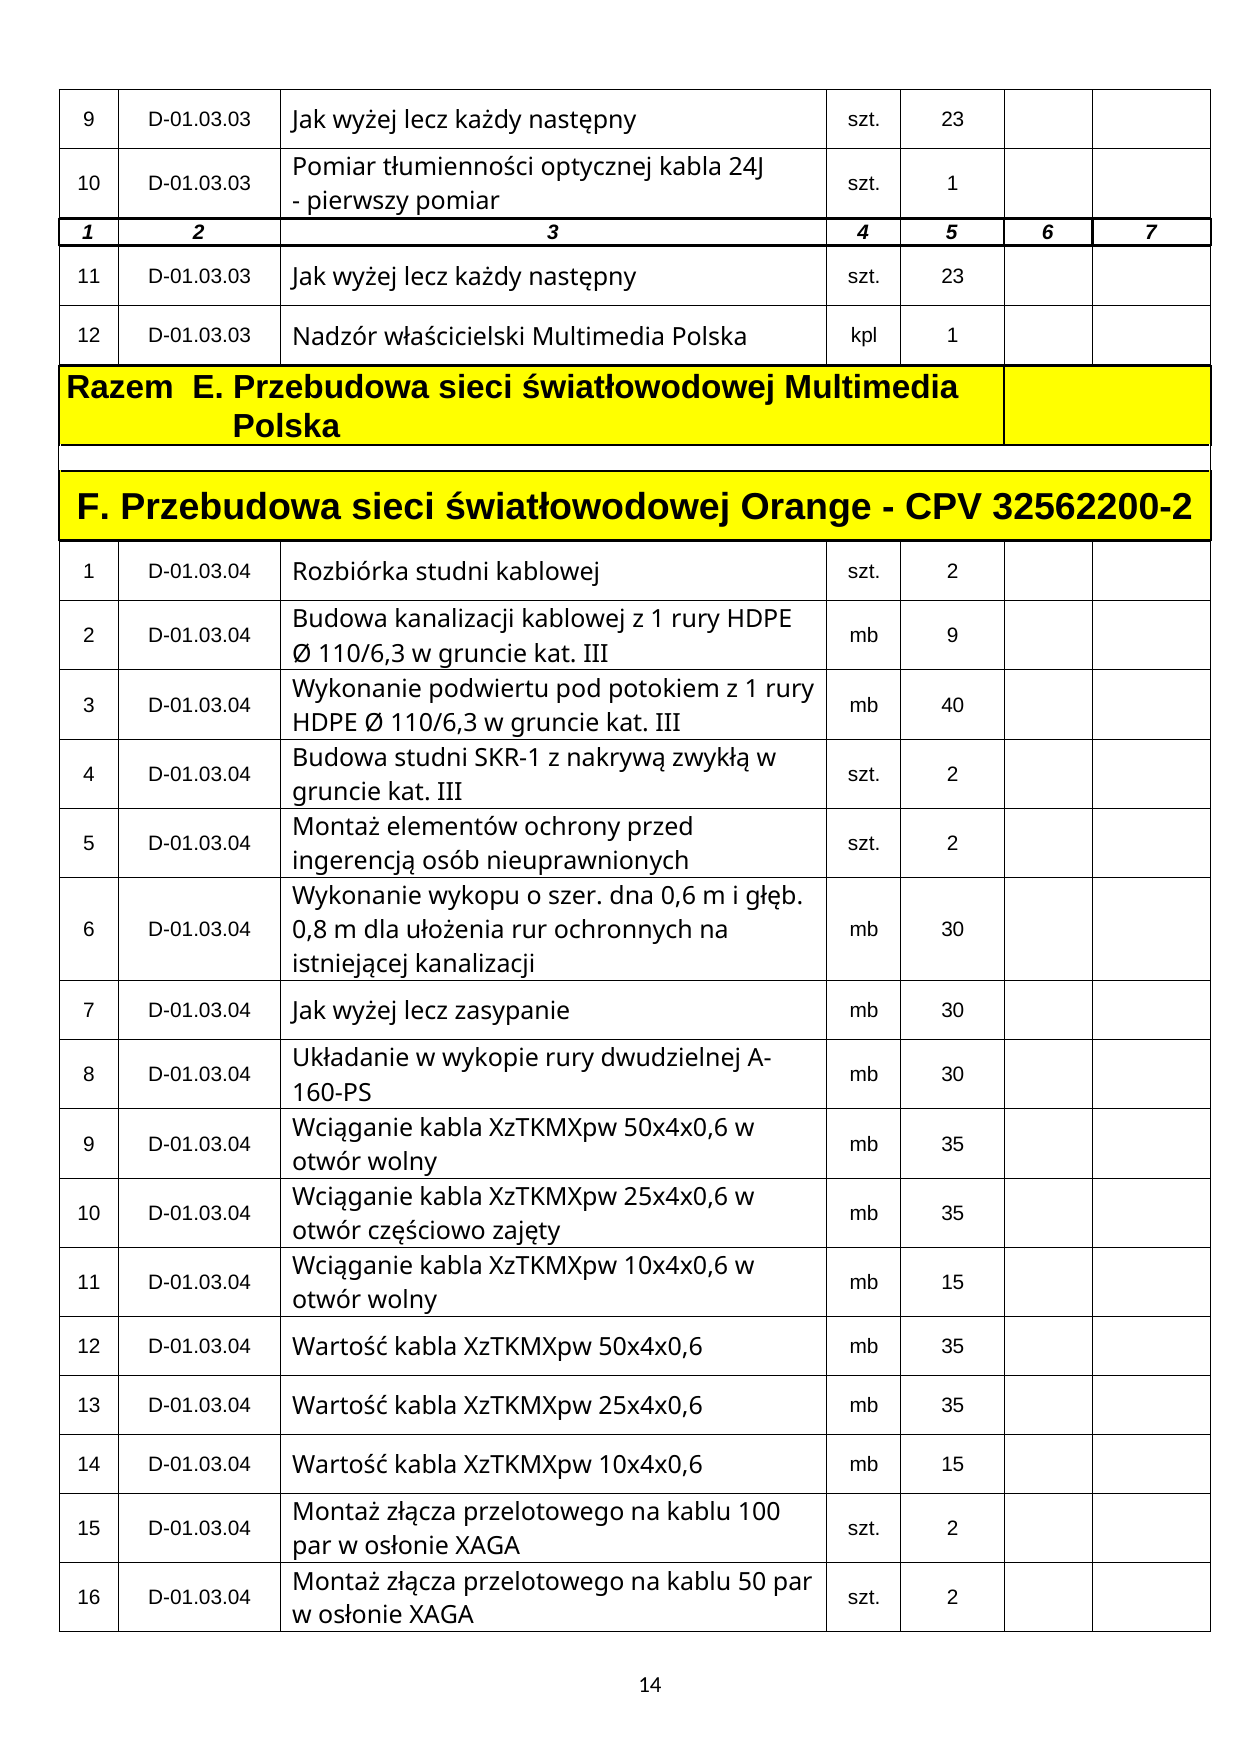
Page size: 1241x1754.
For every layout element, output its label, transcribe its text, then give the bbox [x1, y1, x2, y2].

table_header [1093, 247, 1210, 305]
table_cell mb [827, 670, 900, 738]
table_header 1 [60, 220, 118, 244]
table_cell 35 [901, 1109, 1004, 1177]
table_cell 1 [901, 306, 1004, 364]
table_cell [1093, 740, 1210, 808]
table_header 1 [60, 542, 118, 600]
table_cell D-01.03.04 [119, 601, 280, 669]
table_cell D-01.03.04 [119, 1109, 280, 1177]
table_header 6 [1005, 220, 1091, 244]
table_cell [1005, 1376, 1092, 1434]
table_header [1005, 367, 1210, 444]
table_cell Wartość kabla XzTKMXpw 10x4x0,6 [281, 1435, 826, 1493]
table_cell mb [827, 981, 900, 1039]
table_header 23 [901, 247, 1004, 305]
table_cell D-01.03.04 [119, 1435, 280, 1493]
table_cell D-01.03.04 [119, 809, 280, 877]
table_cell 15 [901, 1248, 1004, 1316]
table_cell [1093, 1040, 1210, 1108]
table_cell Wciąganie kabla XzTKMXpw 25x4x0,6 w otwór częściowo zajęty [281, 1179, 826, 1247]
table_cell [1005, 1179, 1092, 1247]
table_cell 14 [60, 1435, 118, 1493]
table_cell [1093, 1563, 1210, 1631]
table_cell D-01.03.04 [119, 878, 280, 980]
table_cell [1005, 1109, 1092, 1177]
table_header D-01.03.03 [119, 247, 280, 305]
table_header szt. [827, 247, 900, 305]
table_cell [1093, 1109, 1210, 1177]
table_cell [1093, 90, 1210, 148]
table_cell [1093, 601, 1210, 669]
table_cell szt. [827, 1494, 900, 1562]
table_header Razem E. Przebudowa sieci światłowodowej Multimedia Polska [60, 367, 1003, 444]
table_cell Wykonanie wykopu o szer. dna 0,6 m i głęb. 0,8 m dla ułożenia rur ochronnych na istniejącej kanalizacji [281, 878, 826, 980]
table_cell D-01.03.04 [119, 1317, 280, 1375]
table_cell Nadzór właścicielski Multimedia Polska [281, 306, 826, 364]
table_cell [1005, 1248, 1092, 1316]
table_cell szt. [827, 740, 900, 808]
table_cell 15 [60, 1494, 118, 1562]
table_cell [1005, 149, 1092, 217]
table_cell [1005, 1435, 1092, 1493]
table_header 7 [1094, 220, 1210, 244]
table_cell [1093, 1317, 1210, 1375]
table_cell [1005, 740, 1092, 808]
table_cell 4 [60, 740, 118, 808]
table_cell 12 [60, 1317, 118, 1375]
table_cell [1005, 601, 1092, 669]
table_cell D-01.03.03 [119, 90, 280, 148]
table_cell [1005, 1494, 1092, 1562]
table_cell 12 [60, 306, 118, 364]
table_cell 8 [60, 1040, 118, 1108]
table_cell Budowa kanalizacji kablowej z 1 rury HDPE Ø 110/6,3 w gruncie kat. III [281, 601, 826, 669]
table_cell Montaż elementów ochrony przed ingerencją osób nieuprawnionych [281, 809, 826, 877]
table_cell D-01.03.04 [119, 1563, 280, 1631]
table_cell D-01.03.03 [119, 149, 280, 217]
table_header [1093, 542, 1210, 600]
table_cell [1093, 1494, 1210, 1562]
table_cell 10 [60, 149, 118, 217]
table_header 2 [119, 220, 280, 244]
table_cell 9 [60, 90, 118, 148]
table_cell szt. [827, 809, 900, 877]
table_header [1005, 247, 1092, 305]
table_cell D-01.03.04 [119, 1494, 280, 1562]
table_cell Wykonanie podwiertu pod potokiem z 1 rury HDPE Ø 110/6,3 w gruncie kat. III [281, 670, 826, 738]
table_cell mb [827, 1248, 900, 1316]
table_cell Wartość kabla XzTKMXpw 25x4x0,6 [281, 1376, 826, 1434]
table_header Jak wyżej lecz każdy następny [281, 247, 826, 305]
table_cell Wciąganie kabla XzTKMXpw 50x4x0,6 w otwór wolny [281, 1109, 826, 1177]
table_cell 30 [901, 1040, 1004, 1108]
table_cell [1093, 1435, 1210, 1493]
table_cell szt. [827, 90, 900, 148]
table_cell mb [827, 1317, 900, 1375]
table_cell Pomiar tłumienności optycznej kabla 24J - pierwszy pomiar [281, 149, 826, 217]
table_cell mb [827, 1179, 900, 1247]
table_cell 2 [901, 1563, 1004, 1631]
table_cell mb [827, 1109, 900, 1177]
table_cell mb [827, 601, 900, 669]
table_cell [1005, 670, 1092, 738]
table_cell mb [827, 1376, 900, 1434]
table_cell Wartość kabla XzTKMXpw 50x4x0,6 [281, 1317, 826, 1375]
table_cell [1005, 1563, 1092, 1631]
table_cell mb [827, 1435, 900, 1493]
table_cell szt. [827, 149, 900, 217]
table_cell [1093, 809, 1210, 877]
table_cell 35 [901, 1179, 1004, 1247]
table_header D-01.03.04 [119, 542, 280, 600]
table_cell D-01.03.04 [119, 981, 280, 1039]
table_cell [1093, 149, 1210, 217]
table_cell Jak wyżej lecz zasypanie [281, 981, 826, 1039]
table_cell [1093, 878, 1210, 980]
table_cell 5 [60, 809, 118, 877]
table_header [1005, 542, 1092, 600]
table_cell [1005, 981, 1092, 1039]
table_cell 1 [901, 149, 1004, 217]
table_cell 35 [901, 1376, 1004, 1434]
table_cell szt. [827, 1563, 900, 1631]
table_cell 10 [60, 1179, 118, 1247]
table_cell [1093, 1248, 1210, 1316]
table_cell 7 [60, 981, 118, 1039]
table_cell [1093, 306, 1210, 364]
table_header 4 [827, 220, 900, 244]
table_cell [1005, 306, 1092, 364]
table_cell F. Przebudowa sieci światłowodowej Orange - CPV 32562200-2 [60, 470, 1210, 539]
table_cell Wciąganie kabla XzTKMXpw 10x4x0,6 w otwór wolny [281, 1248, 826, 1316]
table_cell Montaż złącza przelotowego na kablu 50 par w osłonie XAGA [281, 1563, 826, 1631]
table_cell 2 [901, 809, 1004, 877]
table_cell 30 [901, 878, 1004, 980]
table_cell [1005, 90, 1092, 148]
table_cell 15 [901, 1435, 1004, 1493]
table_cell D-01.03.04 [119, 1179, 280, 1247]
table_cell D-01.03.04 [119, 1040, 280, 1108]
table_header szt. [827, 542, 900, 600]
table_header 5 [901, 220, 1003, 244]
table_header 11 [60, 247, 118, 305]
table_cell Montaż złącza przelotowego na kablu 100 par w osłonie XAGA [281, 1494, 826, 1562]
table_cell mb [827, 878, 900, 980]
table_cell Układanie w wykopie rury dwudzielnej A-160-PS [281, 1040, 826, 1108]
table_cell [1093, 670, 1210, 738]
table_header 2 [901, 542, 1004, 600]
table_cell [1005, 878, 1092, 980]
table_cell 9 [901, 601, 1004, 669]
table_cell 2 [901, 1494, 1004, 1562]
table_header 3 [281, 220, 826, 244]
table_cell Budowa studni SKR-1 z nakrywą zwykłą w gruncie kat. III [281, 740, 826, 808]
table_cell 11 [60, 1248, 118, 1316]
table_cell 40 [901, 670, 1004, 738]
table_cell kpl [827, 306, 900, 364]
table_cell 30 [901, 981, 1004, 1039]
table_cell D-01.03.03 [119, 306, 280, 364]
table_cell 2 [60, 601, 118, 669]
table_cell [1005, 809, 1092, 877]
table_cell 3 [60, 670, 118, 738]
table_cell Jak wyżej lecz każdy następny [281, 90, 826, 148]
table_cell D-01.03.04 [119, 740, 280, 808]
table_cell [1093, 1376, 1210, 1434]
table_cell 35 [901, 1317, 1004, 1375]
table_cell [1005, 1317, 1092, 1375]
table_cell 6 [60, 878, 118, 980]
table_cell 9 [60, 1109, 118, 1177]
table_cell 16 [60, 1563, 118, 1631]
table_cell [1093, 1179, 1210, 1247]
table_cell [1005, 1040, 1092, 1108]
table_cell D-01.03.04 [119, 1376, 280, 1434]
table_cell [1093, 981, 1210, 1039]
table_cell 23 [901, 90, 1004, 148]
table_cell D-01.03.04 [119, 1248, 280, 1316]
table_header Rozbiórka studni kablowej [281, 542, 826, 600]
table_cell [59, 444, 1210, 470]
table_cell D-01.03.04 [119, 670, 280, 738]
table_cell 13 [60, 1376, 118, 1434]
table_cell 2 [901, 740, 1004, 808]
table_cell mb [827, 1040, 900, 1108]
